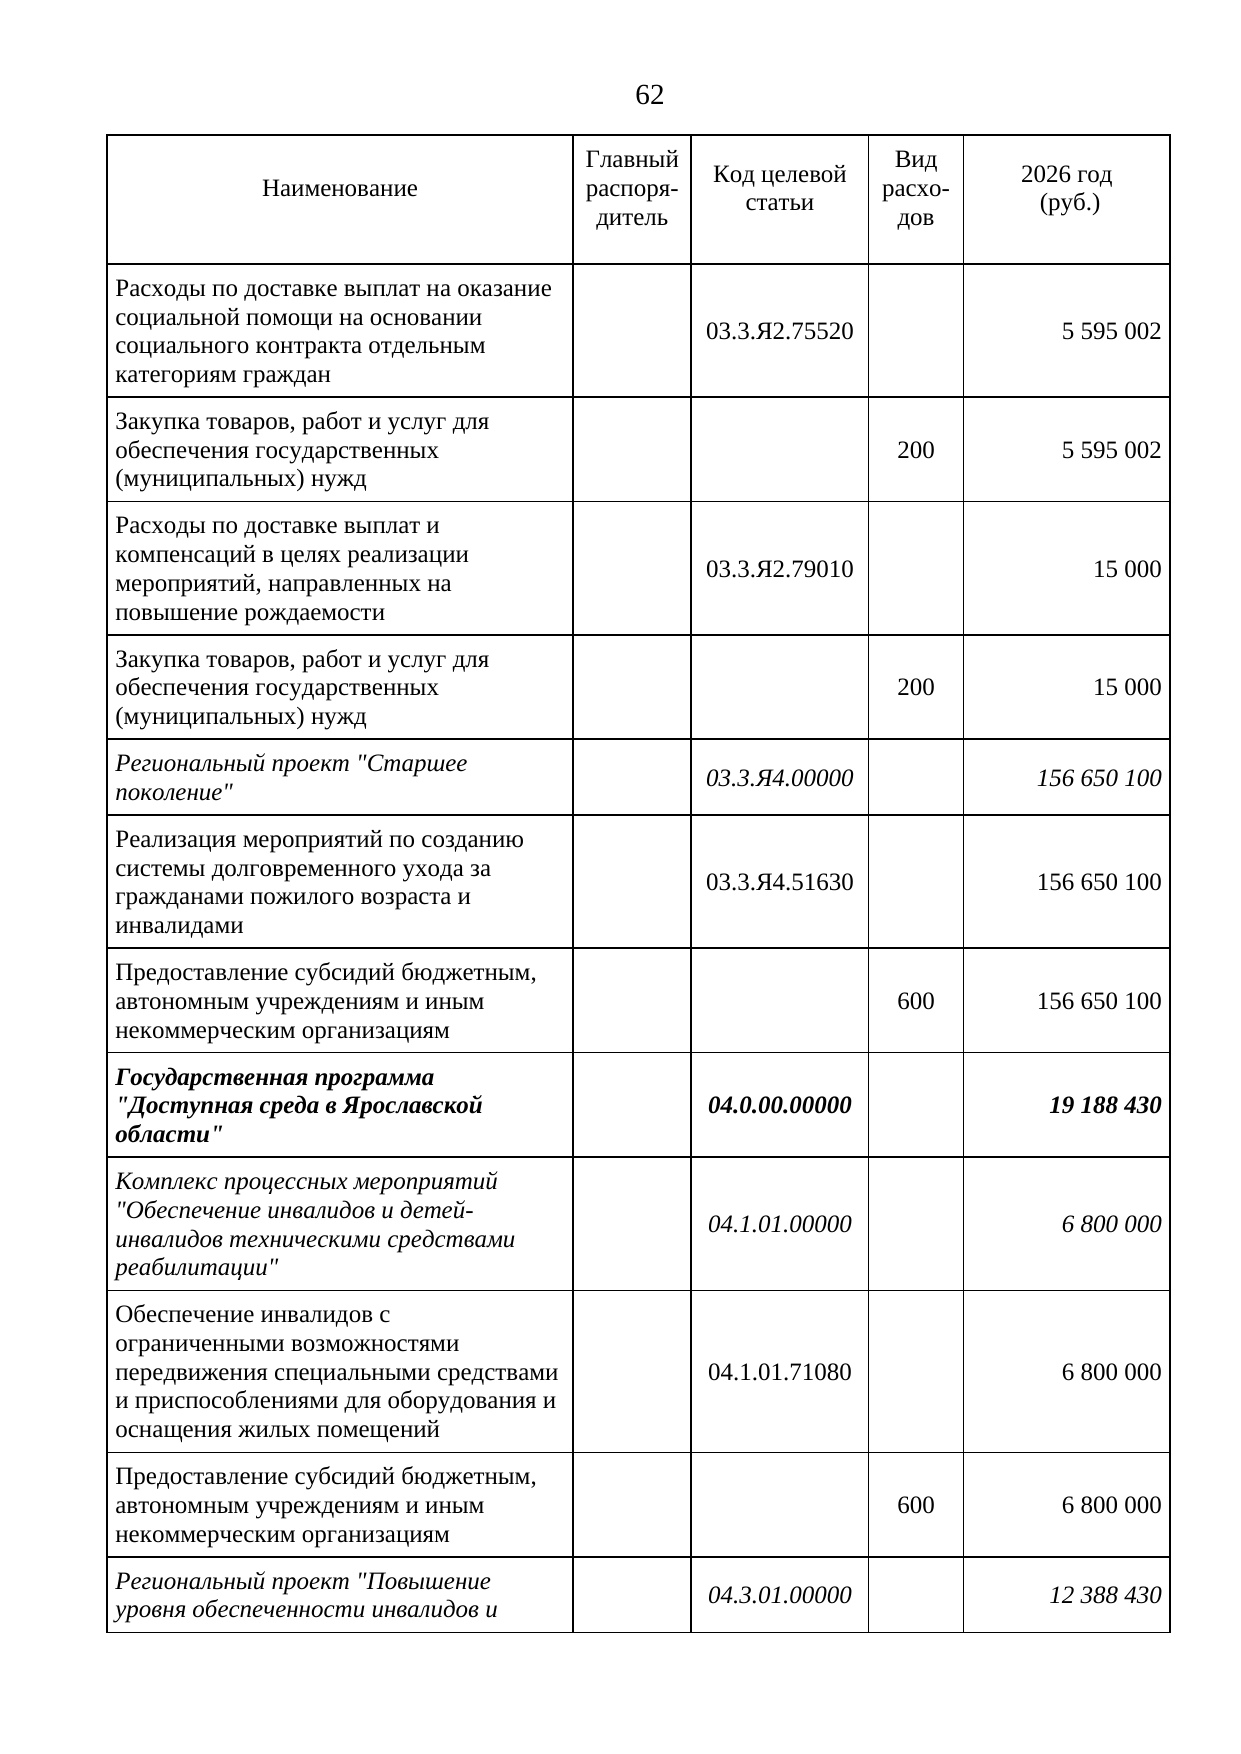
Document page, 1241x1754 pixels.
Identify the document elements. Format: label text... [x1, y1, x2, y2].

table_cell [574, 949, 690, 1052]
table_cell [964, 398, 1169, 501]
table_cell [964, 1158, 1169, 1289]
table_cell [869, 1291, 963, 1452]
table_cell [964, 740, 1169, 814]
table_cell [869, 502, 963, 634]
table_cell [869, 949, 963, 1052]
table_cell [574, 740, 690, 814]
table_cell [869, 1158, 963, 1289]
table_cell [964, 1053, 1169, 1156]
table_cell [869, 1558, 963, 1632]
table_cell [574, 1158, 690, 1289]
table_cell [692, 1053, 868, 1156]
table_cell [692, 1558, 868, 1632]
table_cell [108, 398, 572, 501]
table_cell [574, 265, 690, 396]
table_header Наименование [108, 136, 572, 263]
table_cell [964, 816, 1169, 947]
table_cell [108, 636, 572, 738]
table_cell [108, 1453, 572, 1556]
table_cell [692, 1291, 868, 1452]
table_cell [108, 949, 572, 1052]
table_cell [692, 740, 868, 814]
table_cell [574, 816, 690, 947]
table_header Главный распоря-дитель [574, 136, 690, 263]
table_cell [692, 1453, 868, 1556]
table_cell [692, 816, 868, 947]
table_header Вид расхо- дов [869, 136, 963, 263]
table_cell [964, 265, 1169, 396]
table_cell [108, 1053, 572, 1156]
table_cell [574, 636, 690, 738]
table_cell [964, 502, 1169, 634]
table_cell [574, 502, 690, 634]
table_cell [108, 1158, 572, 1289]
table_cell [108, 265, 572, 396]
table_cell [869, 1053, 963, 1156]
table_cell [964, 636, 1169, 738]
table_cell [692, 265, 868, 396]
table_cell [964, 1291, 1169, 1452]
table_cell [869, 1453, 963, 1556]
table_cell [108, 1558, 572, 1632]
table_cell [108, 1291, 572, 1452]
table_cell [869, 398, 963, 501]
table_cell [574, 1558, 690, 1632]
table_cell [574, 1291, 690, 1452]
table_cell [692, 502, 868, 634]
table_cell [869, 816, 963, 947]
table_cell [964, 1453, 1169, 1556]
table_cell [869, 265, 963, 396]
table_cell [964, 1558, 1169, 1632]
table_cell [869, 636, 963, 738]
table_header 2026 год (руб.) [964, 136, 1169, 263]
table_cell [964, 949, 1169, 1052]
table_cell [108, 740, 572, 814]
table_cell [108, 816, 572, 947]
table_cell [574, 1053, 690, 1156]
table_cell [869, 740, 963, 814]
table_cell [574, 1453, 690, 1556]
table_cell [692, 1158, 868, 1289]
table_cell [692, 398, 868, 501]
table_header Код целевой статьи [692, 136, 868, 263]
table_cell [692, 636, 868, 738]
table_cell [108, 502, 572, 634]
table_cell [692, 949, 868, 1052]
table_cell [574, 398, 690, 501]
